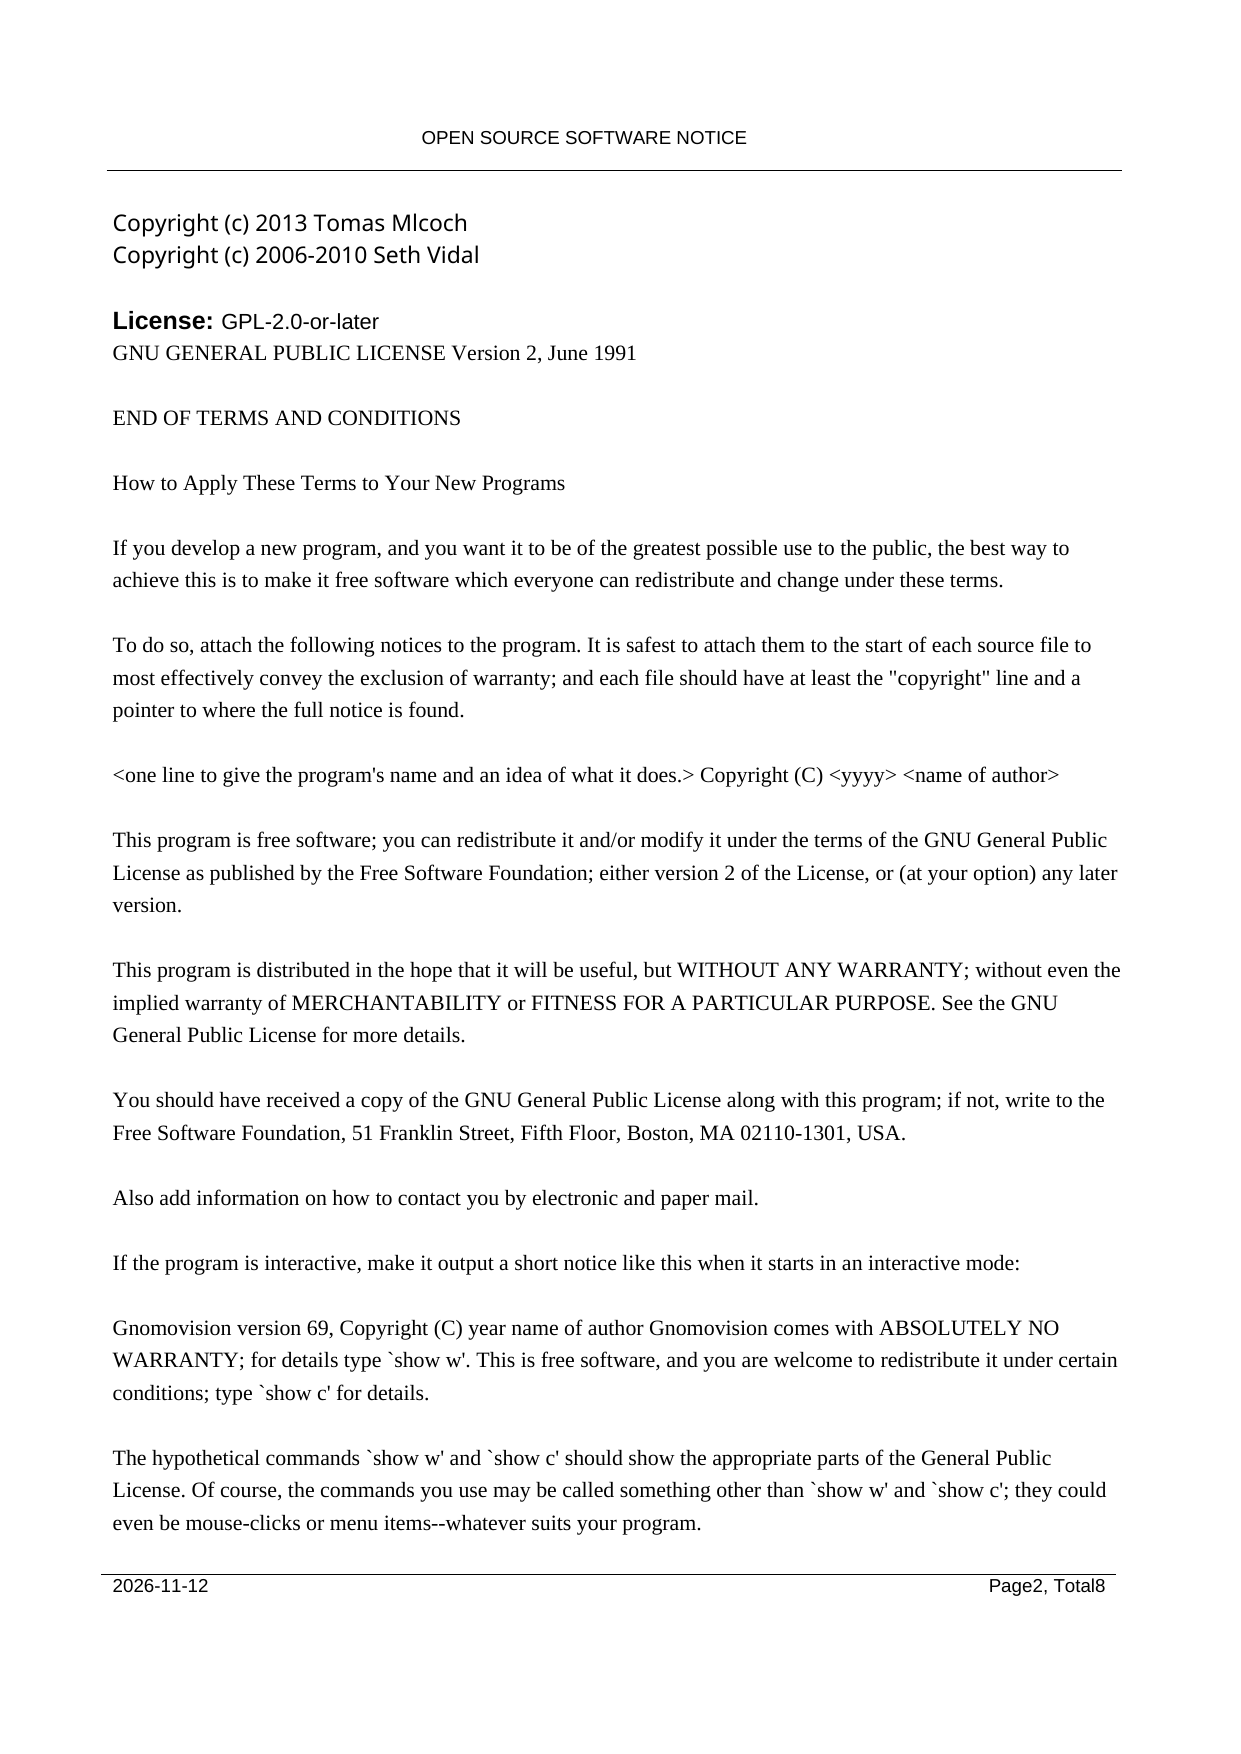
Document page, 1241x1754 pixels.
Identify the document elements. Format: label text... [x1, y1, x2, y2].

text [112, 336, 1128, 1539]
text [112, 206, 1128, 304]
text License: GPL-2.0-or-later [112, 304, 1128, 336]
